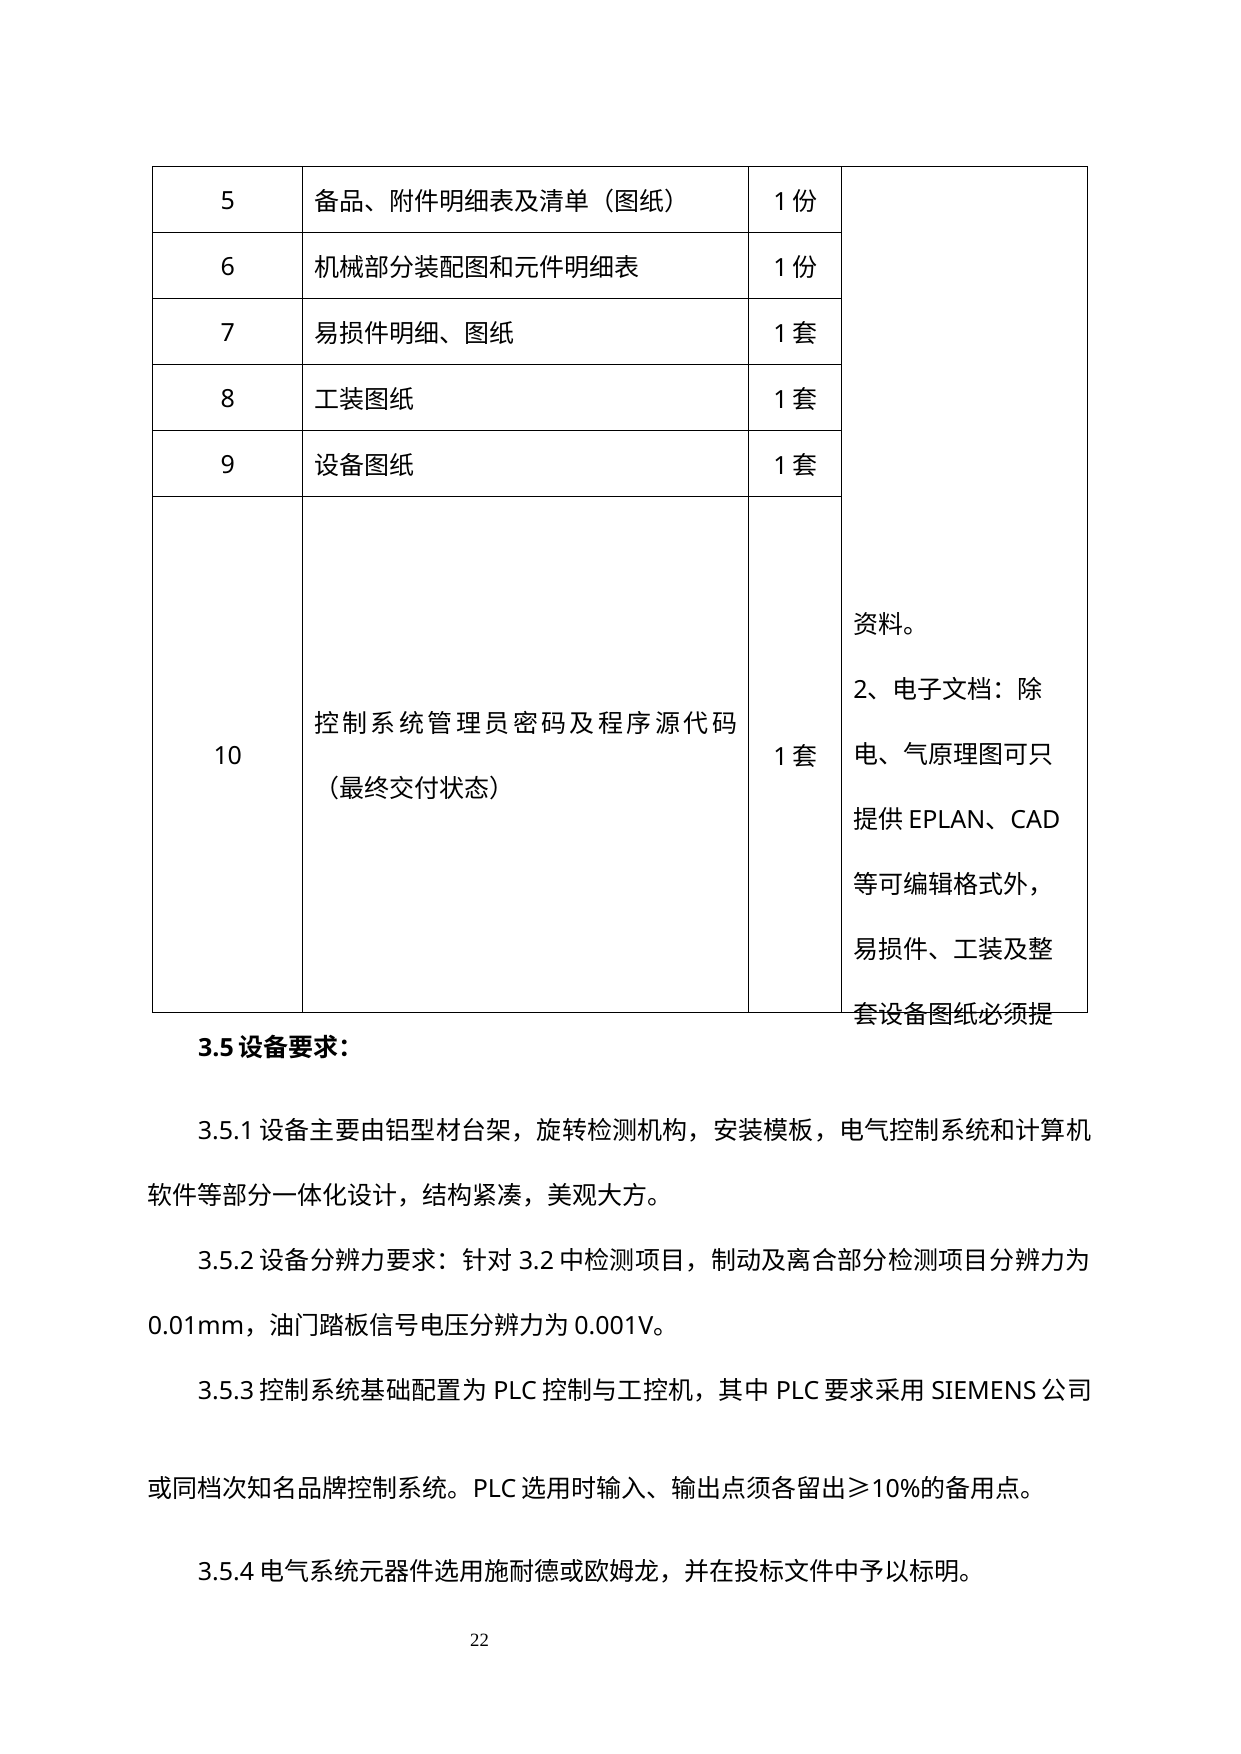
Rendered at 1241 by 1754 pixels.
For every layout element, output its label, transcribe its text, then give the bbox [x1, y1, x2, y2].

table_cell 1套 [749, 431, 841, 496]
text 3.5.1设备主要由铝型材台架，旋转检测机构，安装模板，电气控制系统和计算机软件等部分一体化设计，结构紧凑，美观大方。 [148, 1096, 1092, 1226]
text 3.5.2设备分辨力要求：针对3.2中检测项目，制动及离合部分检测项目分辨力为0.01mm，油门踏板信号电压分辨力为0.001V。 [148, 1226, 1092, 1356]
table_cell 5 [153, 167, 302, 232]
text 3.5设备要求： [148, 1013, 1092, 1078]
table_cell 备品、附件明细表及清单（图纸） [303, 167, 748, 232]
table_cell 1套 [749, 365, 841, 430]
table_cell 工装图纸 [303, 365, 748, 430]
text 3.5.3控制系统基础配置为PLC控制与工控机，其中PLC要求采用SIEMENS公司或同档次知名品牌控制系统。PLC选用时输入、输出点须各留出≥10%的备用点。 [148, 1356, 1092, 1519]
table_cell 9 [153, 431, 302, 496]
table_cell 1份 [749, 167, 841, 232]
table_cell 1套 [749, 299, 841, 364]
table_cell 1份 [749, 233, 841, 298]
text 3.5.4电气系统元器件选用施耐德或欧姆龙，并在投标文件中予以标明。 [148, 1537, 1092, 1602]
table_cell 易损件明细、图纸 [303, 299, 748, 364]
table_cell 机械部分装配图和元件明细表 [303, 233, 748, 298]
table_cell 控制系统管理员密码及程序源代码（最终交付状态） [303, 497, 748, 1012]
table_cell 7 [153, 299, 302, 364]
table_cell 10 [153, 497, 302, 1012]
table_cell 6 [153, 233, 302, 298]
table_cell 设备图纸 [303, 431, 748, 496]
table_cell 8 [153, 365, 302, 430]
table_cell 1套 [749, 497, 841, 1012]
